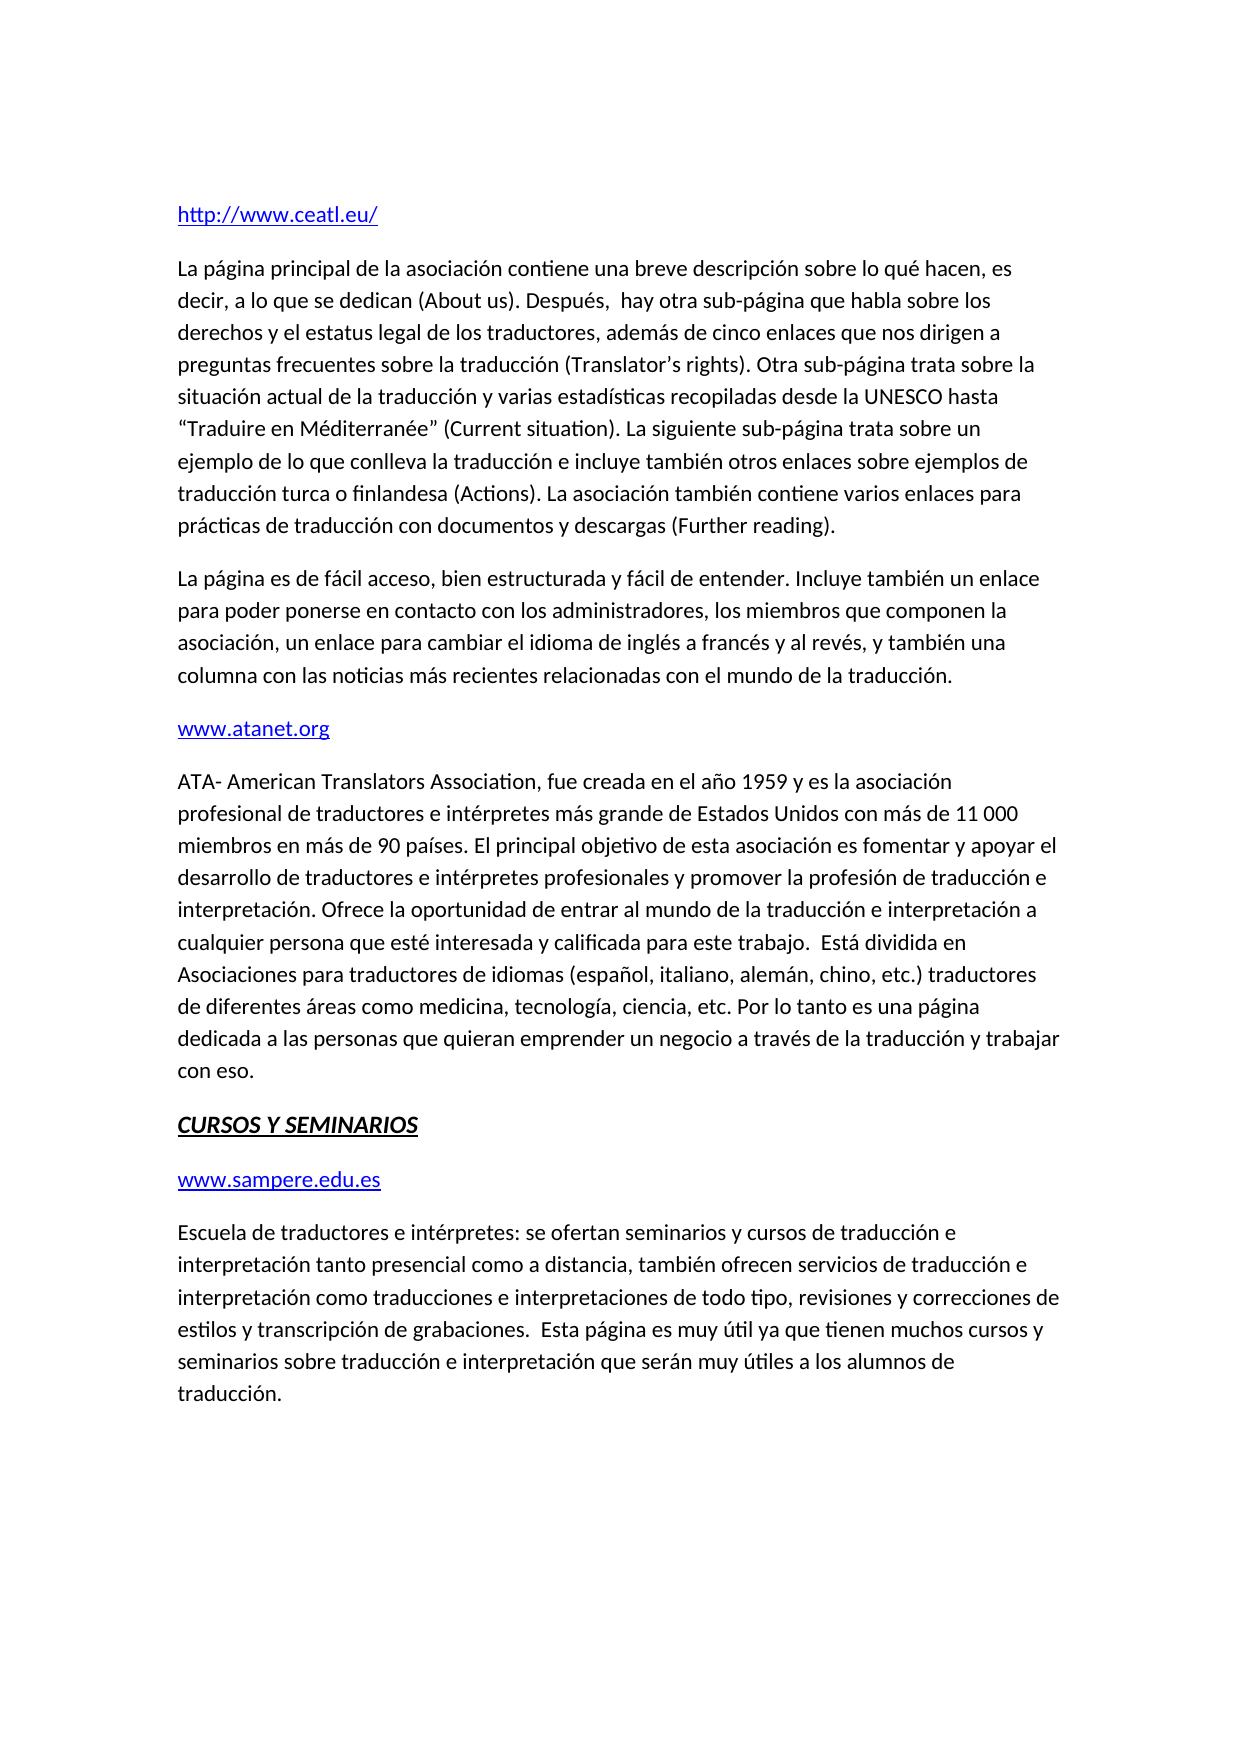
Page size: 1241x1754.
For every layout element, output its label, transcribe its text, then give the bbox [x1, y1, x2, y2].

text www.sampere.edu.es [177, 1165, 1063, 1193]
text www.atanet.org [177, 714, 1063, 742]
text La página es de fácil acceso, bien estructurada y fácil de entender. Incluye también un enlace para poder ponerse en contacto con los administradores, los miembros que componen la asociación, un enlace para cambiar el idioma de inglés a francés y al revés, y también una columna con las noticias más recientes relacionadas con el mundo de la traducción. [177, 564, 1063, 689]
text ATA- American Translators Association, fue creada en el año 1959 y es la asociación profesional de traductores e intérpretes más grande de Estados Unidos con más de 11 000 miembros en más de 90 países. El principal objetivo de esta asociación es fomentar y apoyar el desarrollo de traductores e intérpretes profesionales y promover la profesión de traducción e interpretación. Ofrece la oportunidad de entrar al mundo de la traducción e interpretación a cualquier persona que esté interesada y calificada para este trabajo. Está dividida en Asociaciones para traductores de idiomas (español, italiano, alemán, chino, etc.) traductores de diferentes áreas como medicina, tecnología, ciencia, etc. Por lo tanto es una página dedicada a las personas que quieran emprender un negocio a través de la traducción y trabajar con eso. [177, 767, 1063, 1084]
text http://www.ceatl.eu/ [177, 201, 1063, 229]
text CURSOS Y SEMINARIOS [177, 1109, 1063, 1140]
text La página principal de la asociación contiene una breve descripción sobre lo qué hacen, es decir, a lo que se dedican (About us). Después, hay otra sub-página que habla sobre los derechos y el estatus legal de los traductores, además de cinco enlaces que nos dirigen a preguntas frecuentes sobre la traducción (Translator’s rights). Otra sub-página trata sobre la situación actual de la traducción y varias estadísticas recopiladas desde la UNESCO hasta “Traduire en Méditerranée” (Current situation). La siguiente sub-página trata sobre un ejemplo de lo que conlleva la traducción e incluye también otros enlaces sobre ejemplos de traducción turca o finlandesa (Actions). La asociación también contiene varios enlaces para prácticas de traducción con documentos y descargas (Further reading). [177, 254, 1063, 539]
text Escuela de traductores e intérpretes: se ofertan seminarios y cursos de traducción e interpretación tanto presencial como a distancia, también ofrecen servicios de traducción e interpretación como traducciones e interpretaciones de todo tipo, revisiones y correcciones de estilos y transcripción de grabaciones. Esta página es muy útil ya que tienen muchos cursos y seminarios sobre traducción e interpretación que serán muy útiles a los alumnos de traducción. [177, 1218, 1063, 1407]
